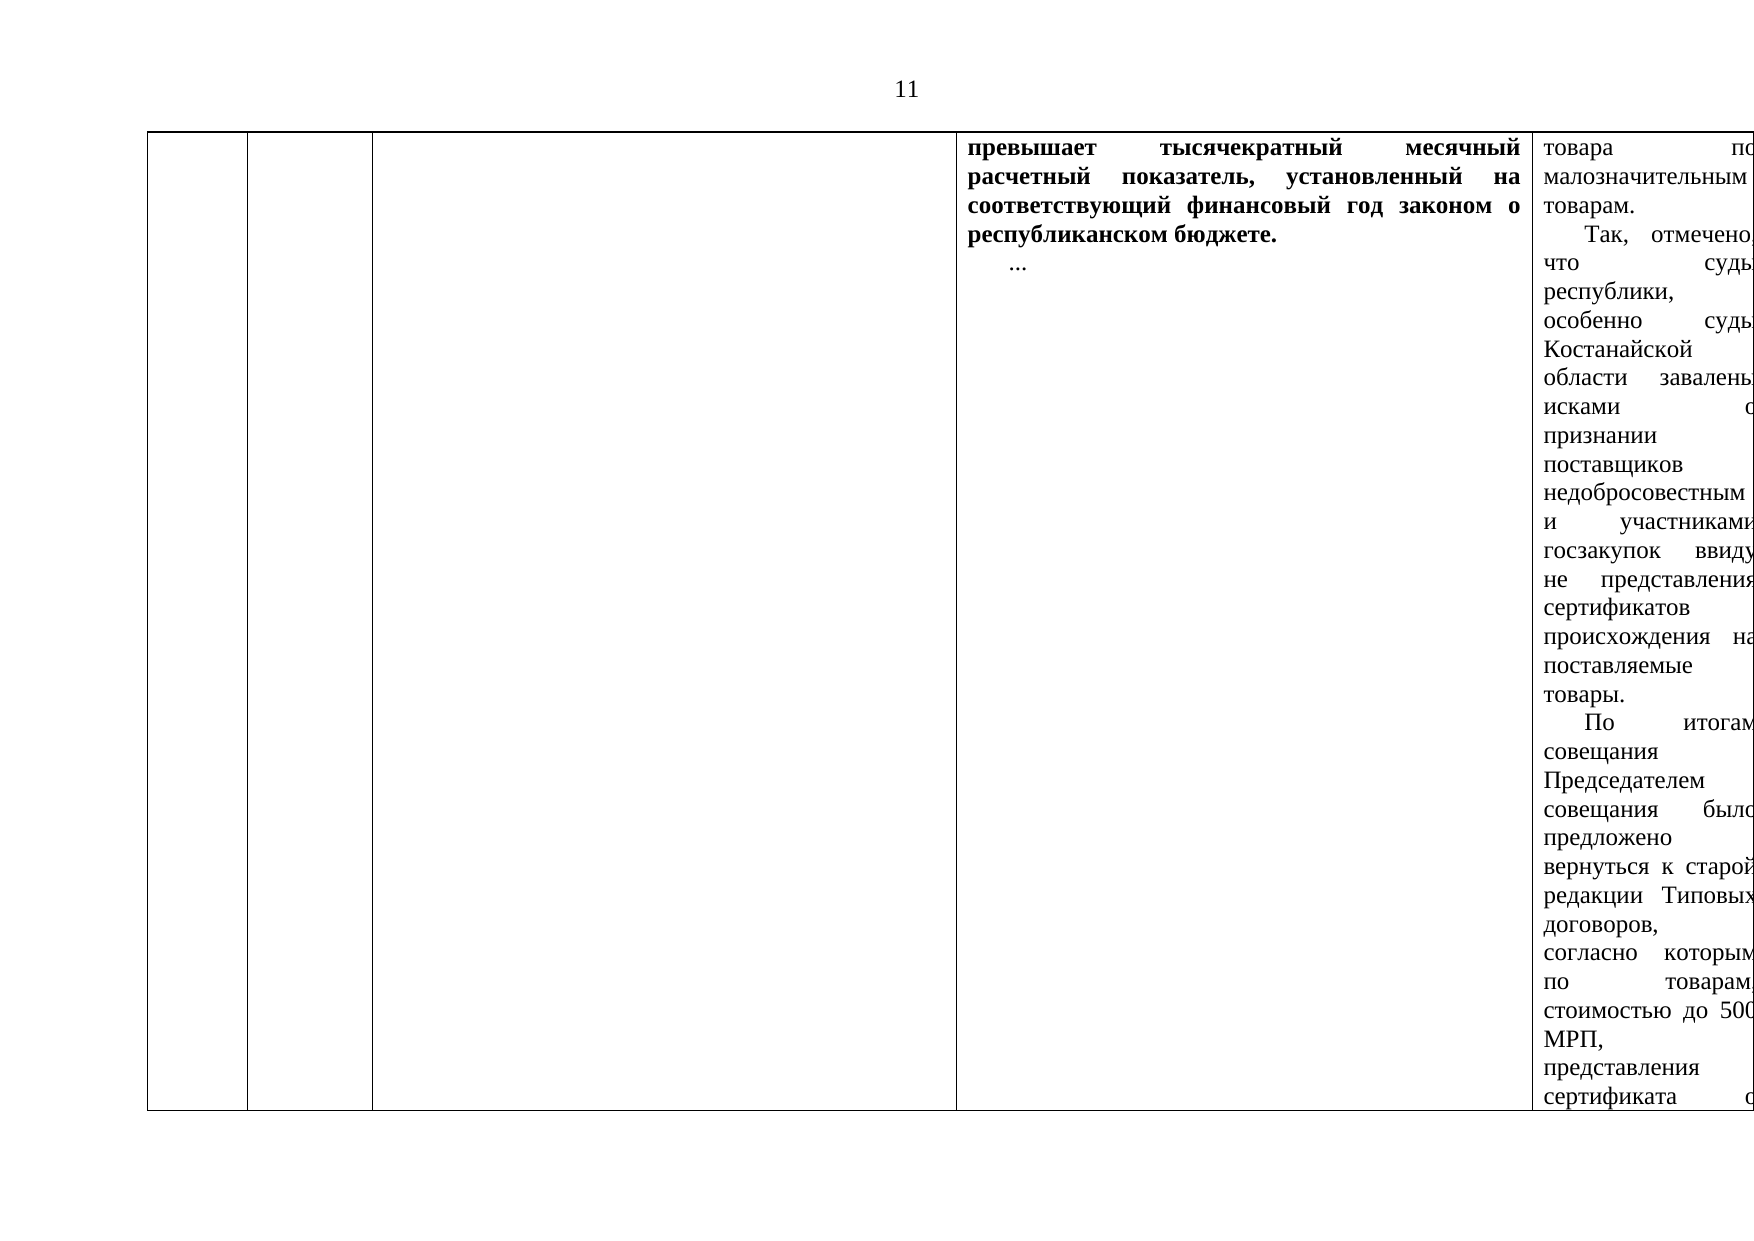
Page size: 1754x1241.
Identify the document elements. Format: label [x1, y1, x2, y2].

table_cell [373, 133, 956, 1110]
table_cell [148, 133, 247, 1110]
table_cell [248, 133, 372, 1110]
table_cell [957, 133, 1532, 1110]
table_cell [1533, 133, 1753, 1110]
